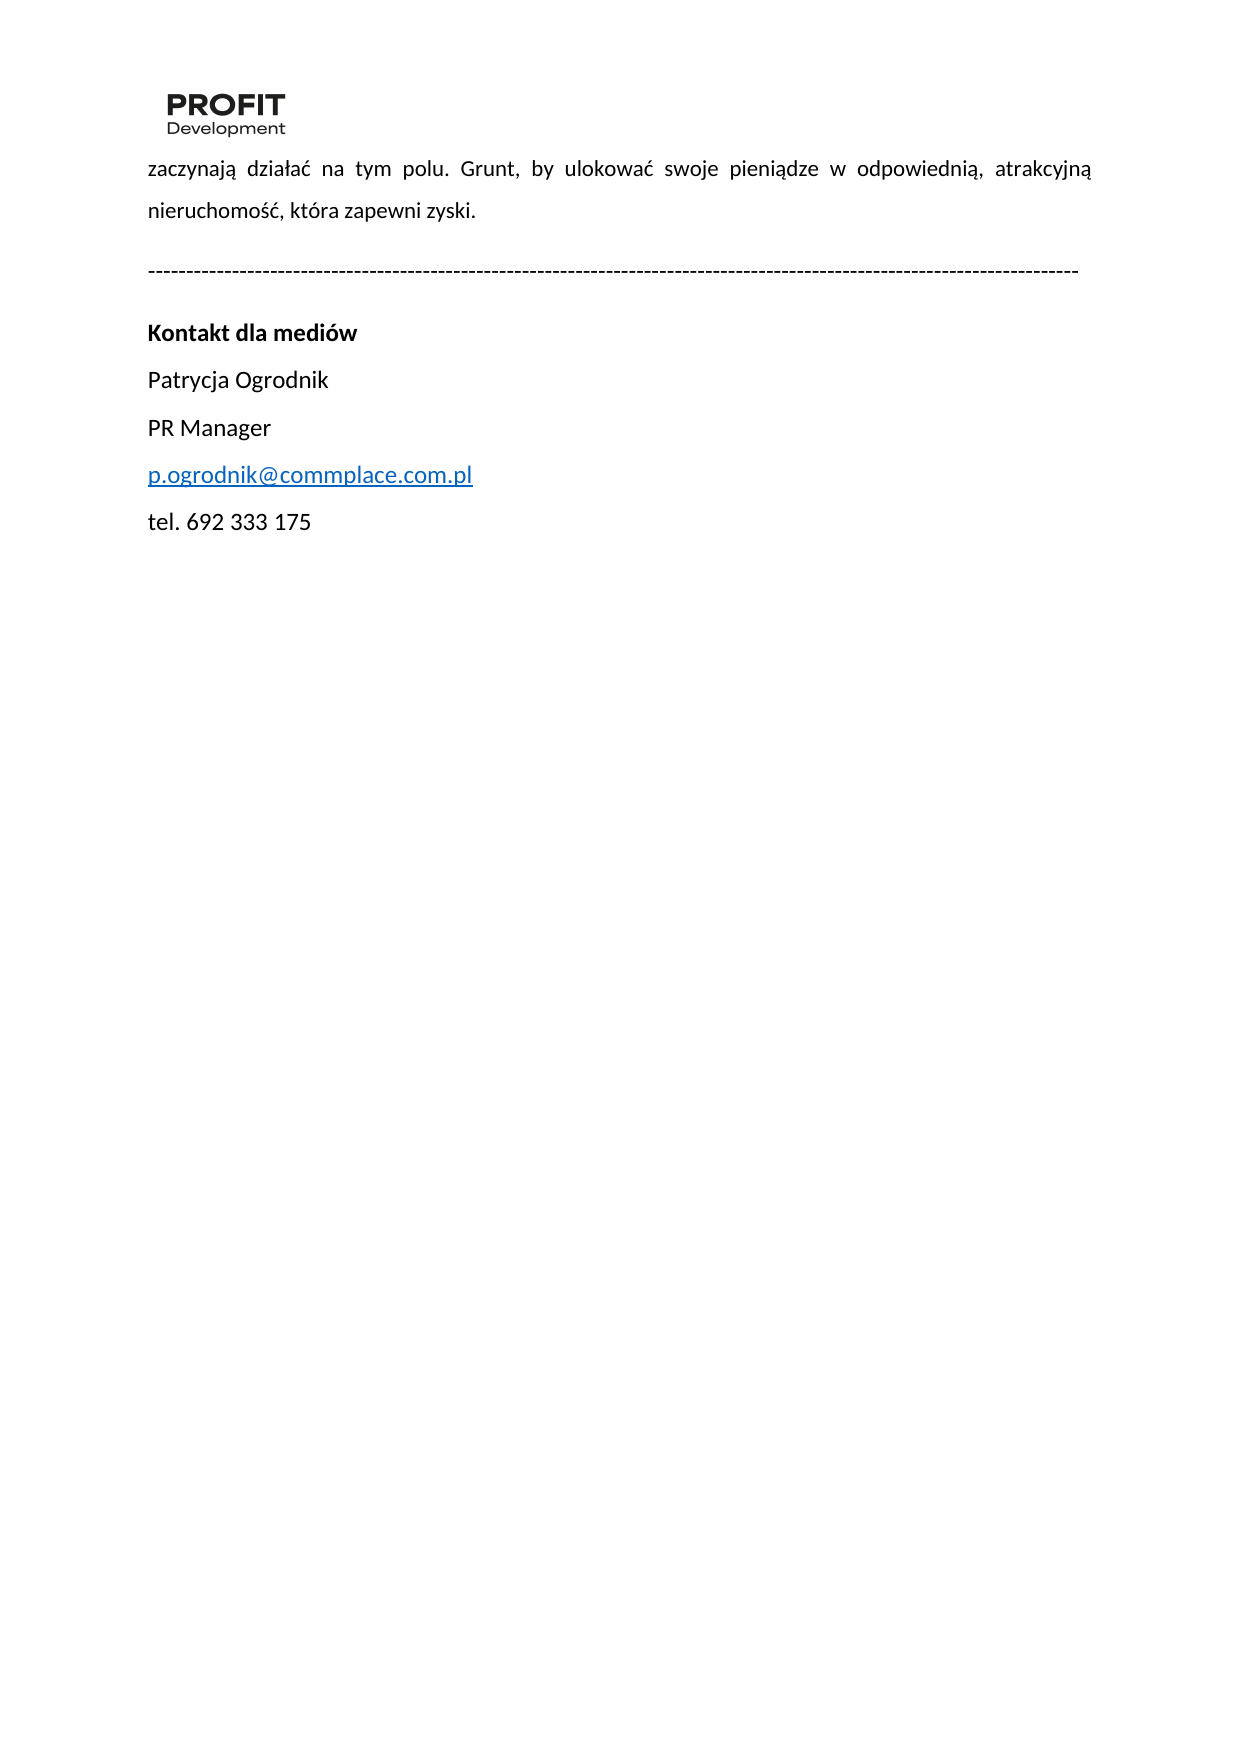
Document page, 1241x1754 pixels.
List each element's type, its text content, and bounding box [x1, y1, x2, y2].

text p.ogrodnik@commplace.com.pl [148, 459, 1093, 489]
picture [147, 73, 306, 155]
text PR Manager [148, 412, 1093, 442]
text -------------------------------------------------------------------------------------------------------------------------- [148, 255, 1093, 286]
text Kontakt dla mediów [148, 317, 1093, 348]
text tel. 692 333 175 [148, 506, 1093, 537]
text Patrycja Ogrodnik [148, 365, 1093, 395]
